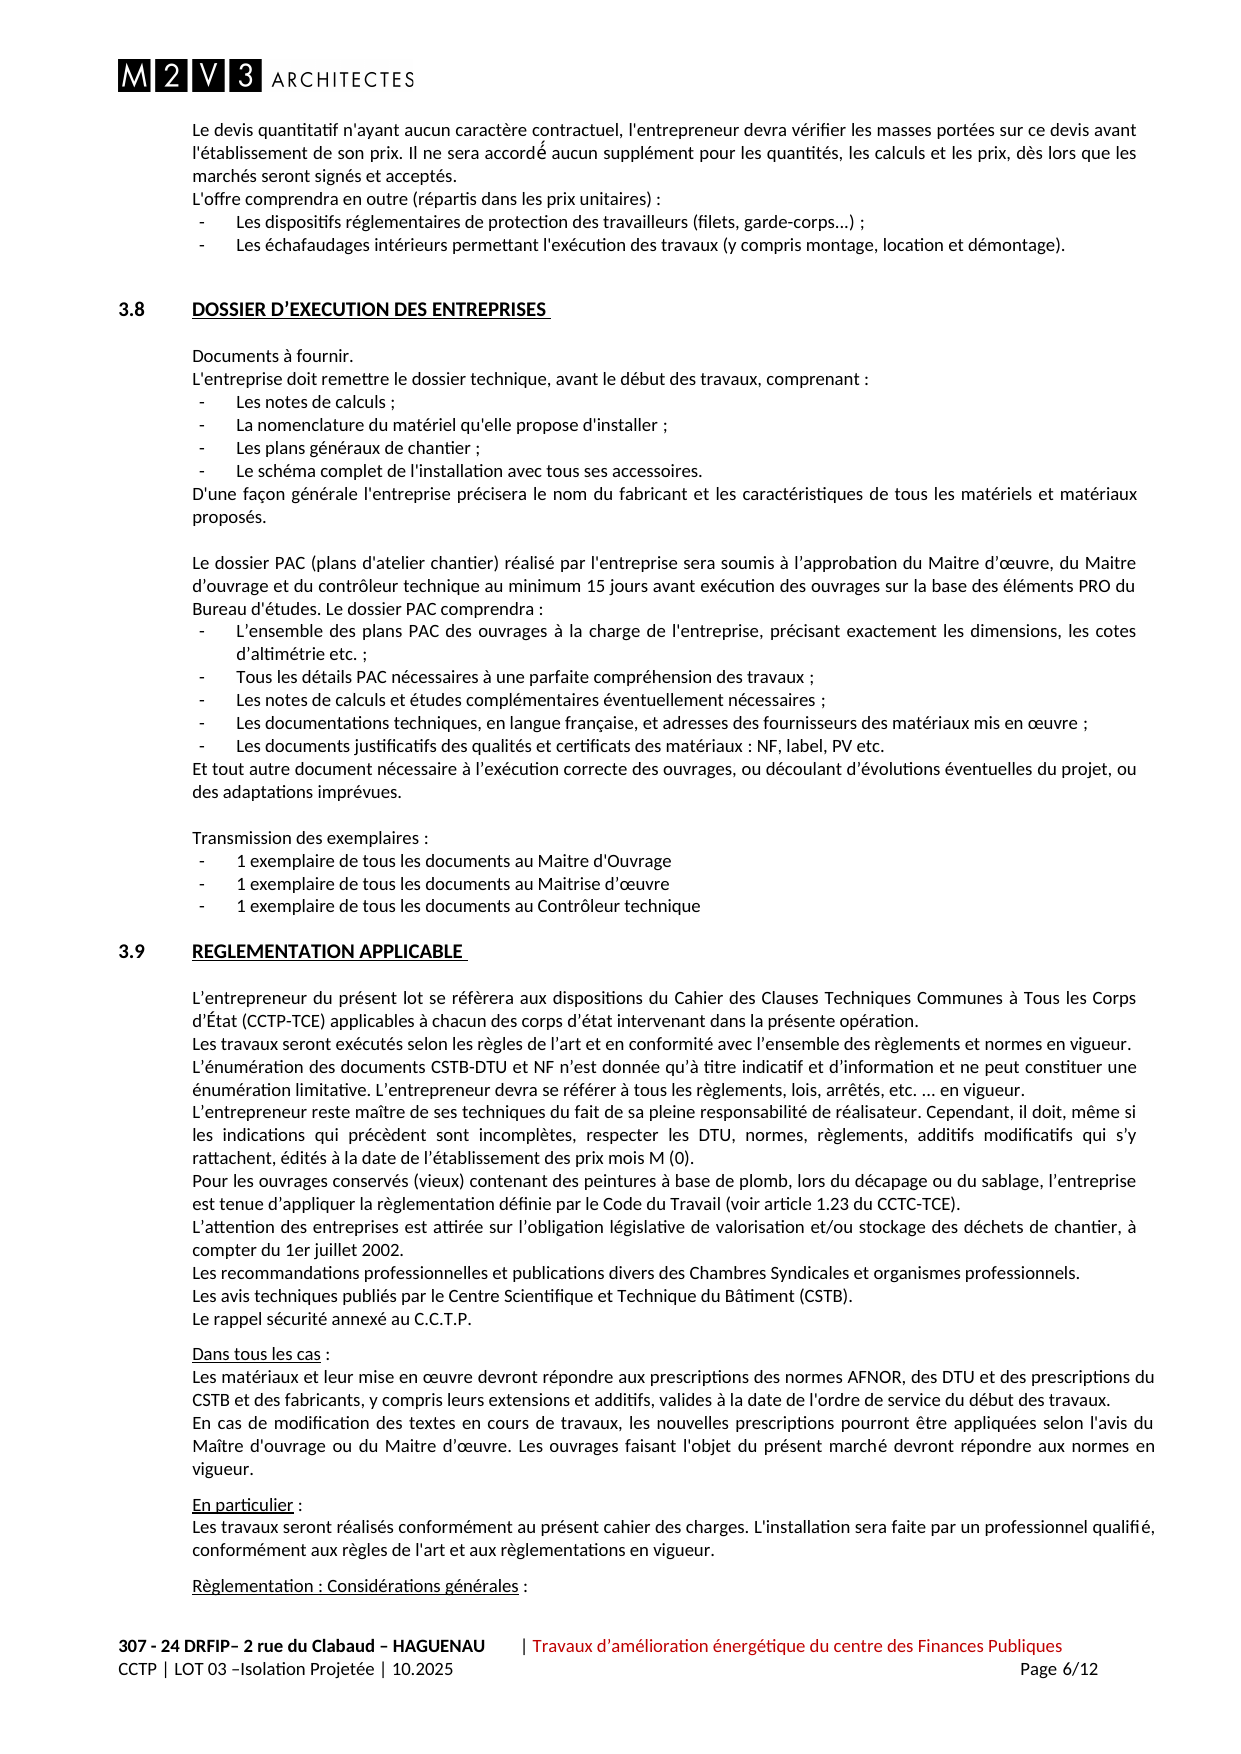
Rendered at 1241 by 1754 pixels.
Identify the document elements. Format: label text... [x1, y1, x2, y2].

list Les dispositifs réglementaires de protection des travailleurs (filets, garde-corps...) ; [199, 210, 1138, 233]
list DOSSIER D’EXECUTION DES ENTREPRISES [118, 296, 1138, 322]
text Les matériaux et leur mise en œuvre devront répondre aux prescriptions des normes AFNOR, des DTU et des prescriptions du CSTB et des fabricants, y compris leurs extensions et additifs, valides à la date de l'ordre de service du début des travaux. [192, 1366, 1156, 1411]
text En cas de modification des textes en cours de travaux, les nouvelles prescriptions pourront être appliquées selon l'avis du Maître d'ouvrage ou du Maitre d’œuvre. Les ouvrages faisant l'objet du présent marché devront répondre aux normes en vigueur. [192, 1411, 1156, 1480]
list L'offre comprendra en outre (répartis dans les prix unitaires) : [192, 187, 1138, 210]
list Le dossier PAC (plans d'atelier chantier) réalisé par l'entreprise sera soumis à l’approbation du Maitre d’œuvre, du Maitre d’ouvrage et du contrôleur technique au minimum 15 jours avant exécution des ouvrages sur la base des éléments PRO du Bureau d'études. Le dossier PAC comprendra : [192, 551, 1138, 619]
text L’énumération des documents CSTB-DTU et NF n’est donnée qu’à titre indicatif et d’information et ne peut constituer une énumération limitative. L’entrepreneur devra se référer à tous les règlements, lois, arrêtés, etc. ... en vigueur. [192, 1055, 1138, 1101]
text Pour les ouvrages conservés (vieux) contenant des peintures à base de plomb, lors du décapage ou du sablage, l’entreprise est tenue d’appliquer la règlementation définie par le Code du Travail (voir article 1.23 du CCTC-TCE). [192, 1169, 1138, 1215]
list 1 exemplaire de tous les documents au Maitrise d’œuvre [199, 872, 1138, 894]
list L’ensemble des plans PAC des ouvrages à la charge de l'entreprise, précisant exactement les dimensions, les cotes d’altimétrie etc. ; [199, 619, 1138, 665]
text Dans tous les cas : [192, 1343, 1156, 1366]
list Les notes de calculs ; [199, 390, 1138, 413]
list D'une façon générale l'entreprise précisera le nom du fabricant et les caractéristiques de tous les matériels et matériaux proposés. [192, 482, 1138, 528]
text L’entrepreneur du présent lot se réfèrera aux dispositions du Cahier des Clauses Techniques Communes à Tous les Corps d’État (CCTP-TCE) applicables à chacun des corps d’état intervenant dans la présente opération. [192, 986, 1138, 1032]
text Les travaux seront exécutés selon les règles de l’art et en conformité avec l’ensemble des règlements et normes en vigueur. [192, 1032, 1138, 1055]
list 1 exemplaire de tous les documents au Contrôleur technique [199, 894, 1138, 917]
list Le devis quantitatif n'ayant aucun caractère contractuel, l'entrepreneur devra vérifier les masses portées sur ce devis avant l'établissement de son prix. Il ne sera accordé́ aucun supplément pour les quantités, les calculs et les prix, dès lors que les marchés seront signés et acceptés. [192, 118, 1138, 187]
list Transmission des exemplaires : [192, 826, 1138, 849]
list Les documentations techniques, en langue française, et adresses des fournisseurs des matériaux mis en œuvre ; [199, 711, 1138, 734]
list Les échafaudages intérieurs permettant l'exécution des travaux (y compris montage, location et démontage). [199, 233, 1138, 256]
text L’attention des entreprises est attirée sur l’obligation législative de valorisation et/ou stockage des déchets de chantier, à compter du 1er juillet 2002. [192, 1215, 1138, 1261]
text Les avis techniques publiés par le Centre Scientifique et Technique du Bâtiment (CSTB). [192, 1284, 1138, 1307]
text L'entreprise doit remettre le dossier technique, avant le début des travaux, comprenant : [192, 367, 1138, 390]
list Les plans généraux de chantier ; [199, 436, 1138, 459]
list Tous les détails PAC nécessaires à une parfaite compréhension des travaux ; [199, 665, 1138, 688]
text Les recommandations professionnelles et publications divers des Chambres Syndicales et organismes professionnels. [192, 1261, 1138, 1284]
text Le rappel sécurité annexé au C.C.T.P. [192, 1307, 1138, 1330]
text Règlementation : Considérations générales : [192, 1574, 1156, 1597]
text Les travaux seront réalisés conformément au présent cahier des charges. L'installation sera faite par un professionnel qualifié, conformément aux règles de l'art et aux règlementations en vigueur. [192, 1516, 1156, 1562]
list 1 exemplaire de tous les documents au Maitre d'Ouvrage [199, 849, 1138, 872]
text L’entrepreneur reste maître de ses techniques du fait de sa pleine responsabilité de réalisateur. Cependant, il doit, même si les indications qui précèdent sont incomplètes, respecter les DTU, normes, règlements, additifs modificatifs qui s’y rattachent, édités à la date de l’établissement des prix mois M (0). [192, 1101, 1138, 1169]
list Le schéma complet de l'installation avec tous ses accessoires. [199, 459, 1138, 482]
list Et tout autre document nécessaire à l’exécution correcte des ouvrages, ou découlant d’évolutions éventuelles du projet, ou des adaptations imprévues. [192, 757, 1138, 803]
text En particulier : [192, 1493, 1156, 1516]
list Les notes de calculs et études complémentaires éventuellement nécessaires ; [199, 688, 1138, 711]
text Documents à fournir. [192, 344, 1138, 367]
list La nomenclature du matériel qu'elle propose d'installer ; [199, 413, 1138, 436]
list Les documents justificatifs des qualités et certificats des matériaux : NF, label, PV etc. [199, 734, 1138, 757]
list REGLEMENTATION APPLICABLE [118, 938, 1138, 963]
picture [118, 59, 414, 92]
